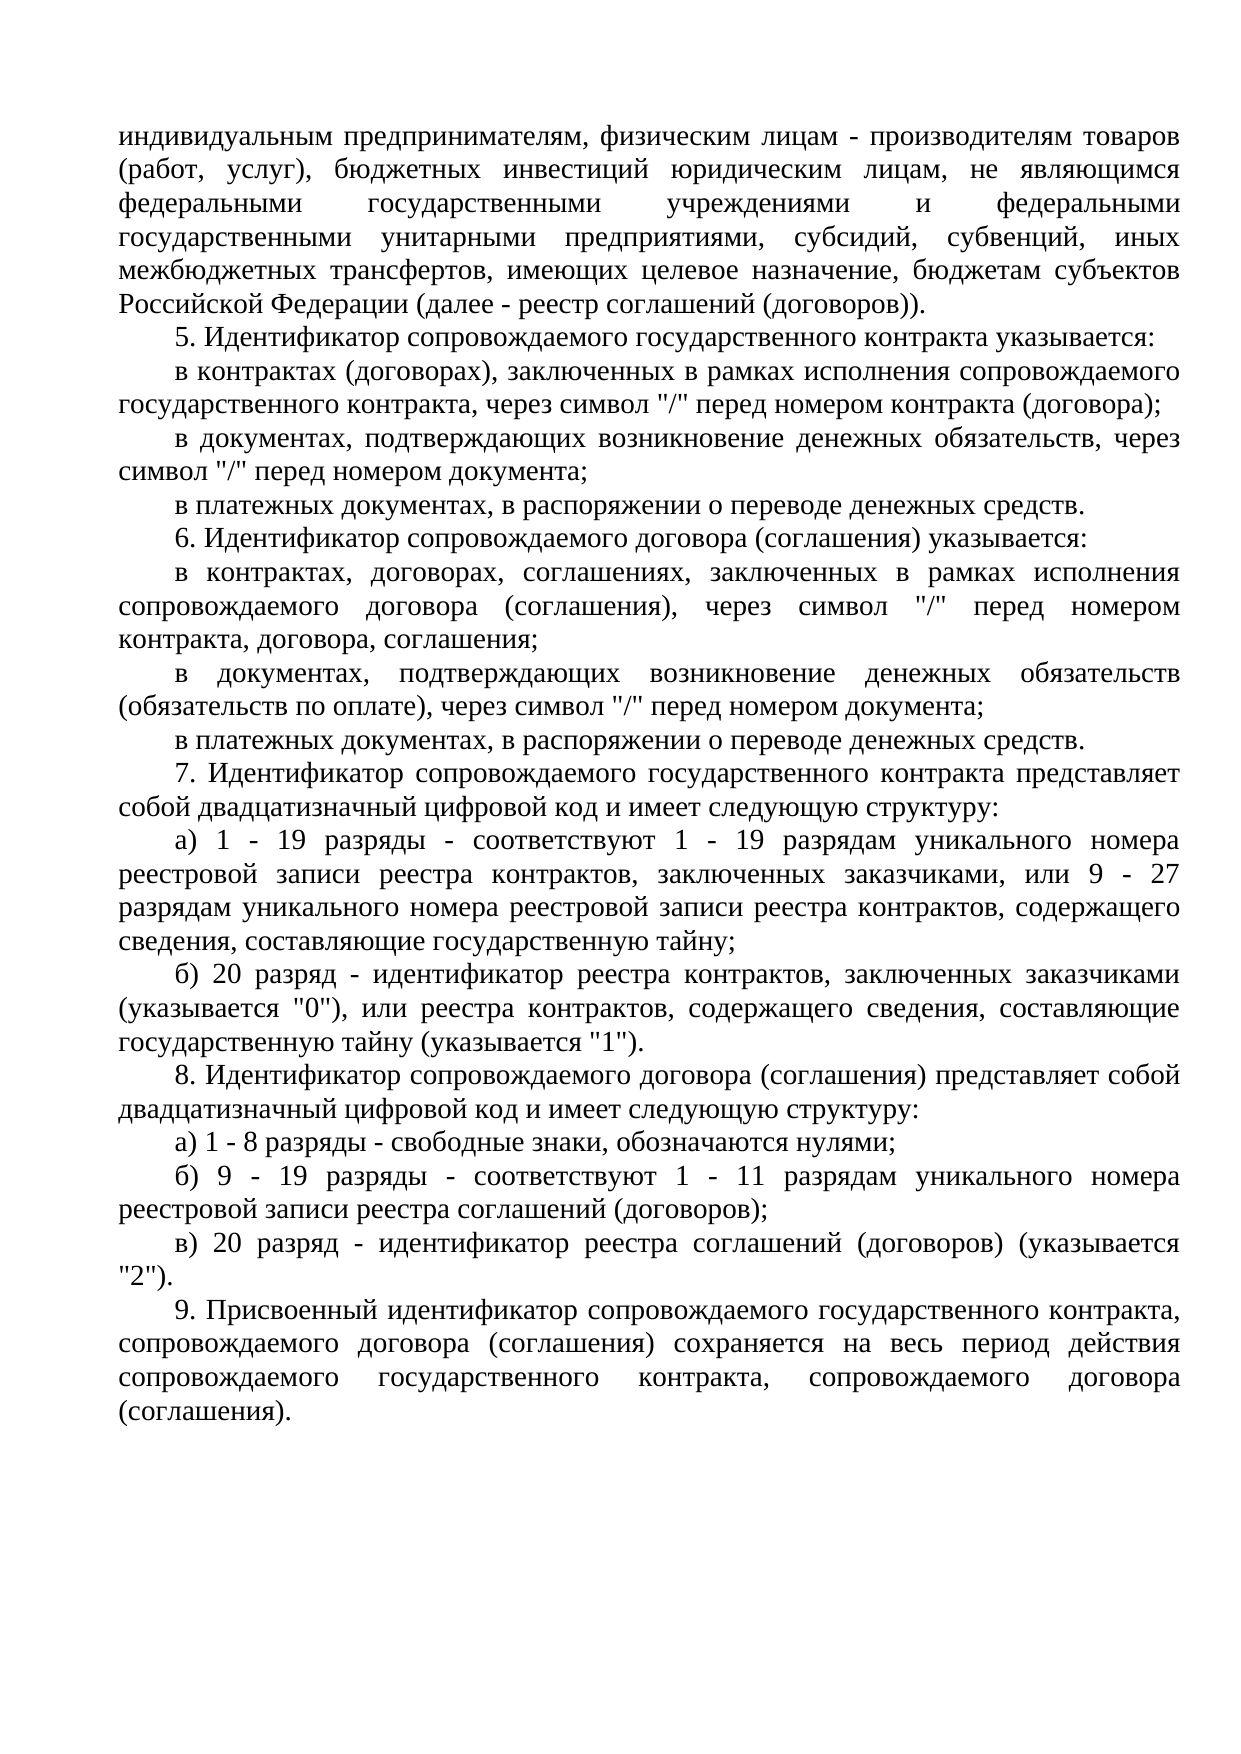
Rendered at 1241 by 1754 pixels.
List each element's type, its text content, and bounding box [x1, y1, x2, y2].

text б) 20 разряд - идентификатор реестра контрактов, заключенных заказчиками (указывается "0"), или реестра контрактов, содержащего сведения, составляющие государственную тайну (указывается "1"). [118, 957, 1181, 1057]
text в платежных документах, в распоряжении о переводе денежных средств. [118, 487, 1181, 521]
text в платежных документах, в распоряжении о переводе денежных средств. [118, 722, 1181, 755]
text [118, 118, 1181, 319]
text б) 9 - 19 разряды - соответствуют 1 - 11 разрядам уникального номера реестровой записи реестра соглашений (договоров); [118, 1158, 1181, 1225]
text в контрактах, договорах, соглашениях, заключенных в рамках исполнения сопровождаемого договора (соглашения), через символ "/" перед номером контракта, договора, соглашения; [118, 554, 1181, 655]
text а) 1 - 19 разряды - соответствуют 1 - 19 разрядам уникального номера реестровой записи реестра контрактов, заключенных заказчиками, или 9 - 27 разрядам уникального номера реестровой записи реестра контрактов, содержащего сведения, составляющие государственную тайну; [118, 822, 1181, 957]
text 8. Идентификатор сопровождаемого договора (соглашения) представляет собой двадцатизначный цифровой код и имеет следующую структуру: [118, 1057, 1181, 1124]
text 6. Идентификатор сопровождаемого договора (соглашения) указывается: [118, 521, 1181, 554]
text в документах, подтверждающих возникновение денежных обязательств, через символ "/" перед номером документа; [118, 420, 1181, 487]
text в документах, подтверждающих возникновение денежных обязательств (обязательств по оплате), через символ "/" перед номером документа; [118, 655, 1181, 722]
text 5. Идентификатор сопровождаемого государственного контракта указывается: [118, 319, 1181, 353]
text а) 1 - 8 разряды - свободные знаки, обозначаются нулями; [118, 1124, 1181, 1158]
text в) 20 разряд - идентификатор реестра соглашений (договоров) (указывается "2"). [118, 1225, 1181, 1292]
text в контрактах (договорах), заключенных в рамках исполнения сопровождаемого государственного контракта, через символ "/" перед номером контракта (договора); [118, 353, 1181, 420]
text 9. Присвоенный идентификатор сопровождаемого государственного контракта, сопровождаемого договора (соглашения) сохраняется на весь период действия сопровождаемого государственного контракта, сопровождаемого договора (соглашения). [118, 1292, 1181, 1426]
text 7. Идентификатор сопровождаемого государственного контракта представляет собой двадцатизначный цифровой код и имеет следующую структуру: [118, 755, 1181, 822]
